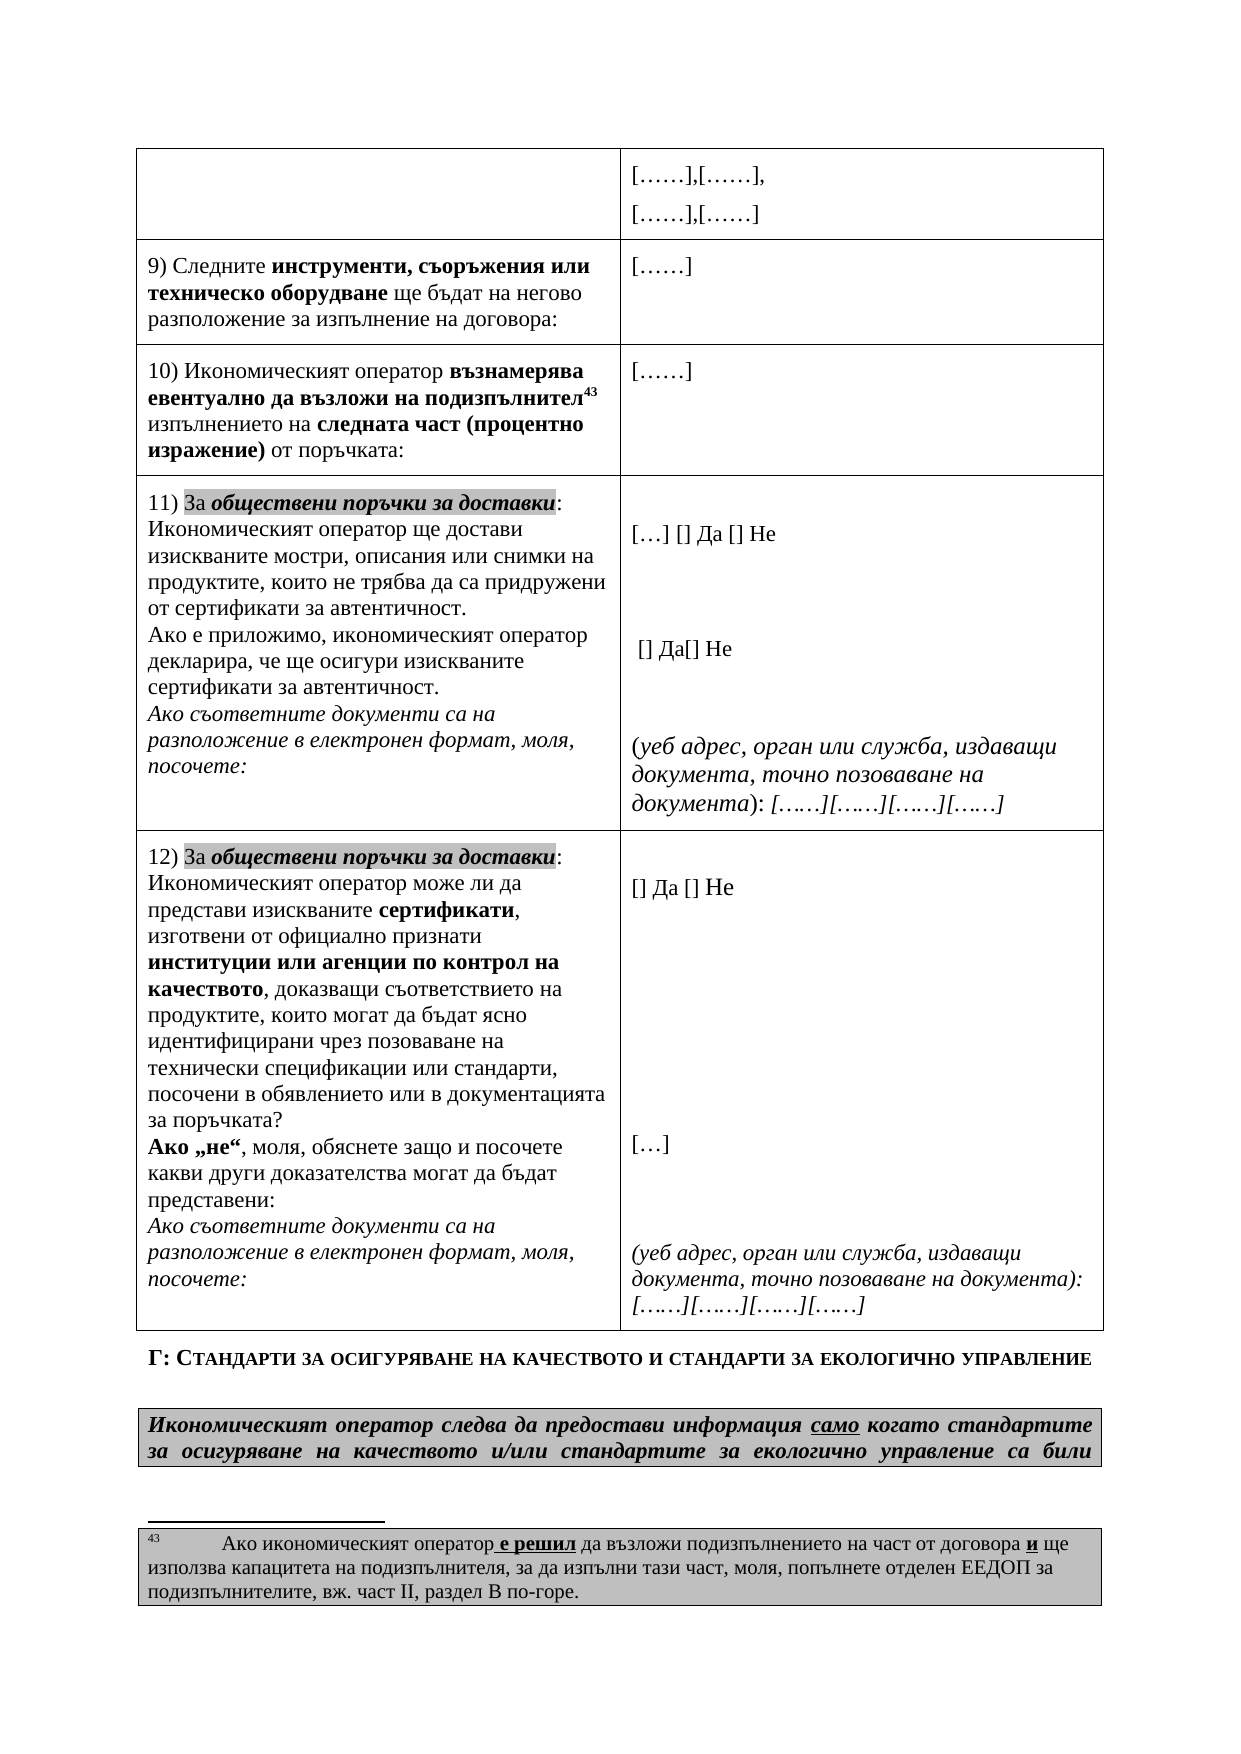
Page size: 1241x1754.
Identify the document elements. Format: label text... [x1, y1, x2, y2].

table_cell 9) Следните инструменти, съоръжения или техническо оборудване ще бъдат на негово разположение за изпълнение на договора: [137, 240, 620, 344]
table_cell […] [] Да [] Не [] Да[] Не (уеб адрес, орган или служба, издаващи документа, точно позоваване на документа): [……][……][……][……] [621, 476, 1103, 829]
text Г: Стандарти за осигуряване на качеството и стандарти за екологично управление [148, 1344, 1093, 1370]
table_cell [137, 149, 620, 239]
table_cell [……] [621, 345, 1103, 475]
table_cell [] Да [] Не […] (уеб адрес, орган или служба, издаващи документа, точно позоваване на документа): [……][……][……][……] [621, 831, 1103, 1330]
table_cell 10) Икономическият оператор възнамерява евентуално да възложи на подизпълнител изпълнението на следната част (процентно изражение) от поръчката: [137, 345, 620, 475]
table_cell [……] [621, 240, 1103, 344]
table_cell 11) За обществени поръчки за доставки: Икономическият оператор ще достави изискваните мостри, описания или снимки на продуктите, които не трябва да са придружени от сертификати за автентичност. Ако е приложимо, икономическият оператор декларира, че ще осигури изискваните сертификати за автентичност. Ако съответните документи са на разположение в електронен формат, моля, посочете: [137, 476, 620, 829]
table_cell 12) За обществени поръчки за доставки: Икономическият оператор може ли да представи изискваните сертификати, изготвени от официално признати институции или агенции по контрол на качеството, доказващи съответствието на продуктите, които могат да бъдат ясно идентифицирани чрез позоваване на технически спецификации или стандарти, посочени в обявлението или в документацията за поръчката? Ако „не“, моля, обяснете защо и посочете какви други доказателства могат да бъдат представени: Ако съответните документи са на разположение в електронен формат, моля, посочете: [137, 831, 620, 1330]
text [139, 1409, 1101, 1466]
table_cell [621, 149, 1103, 239]
